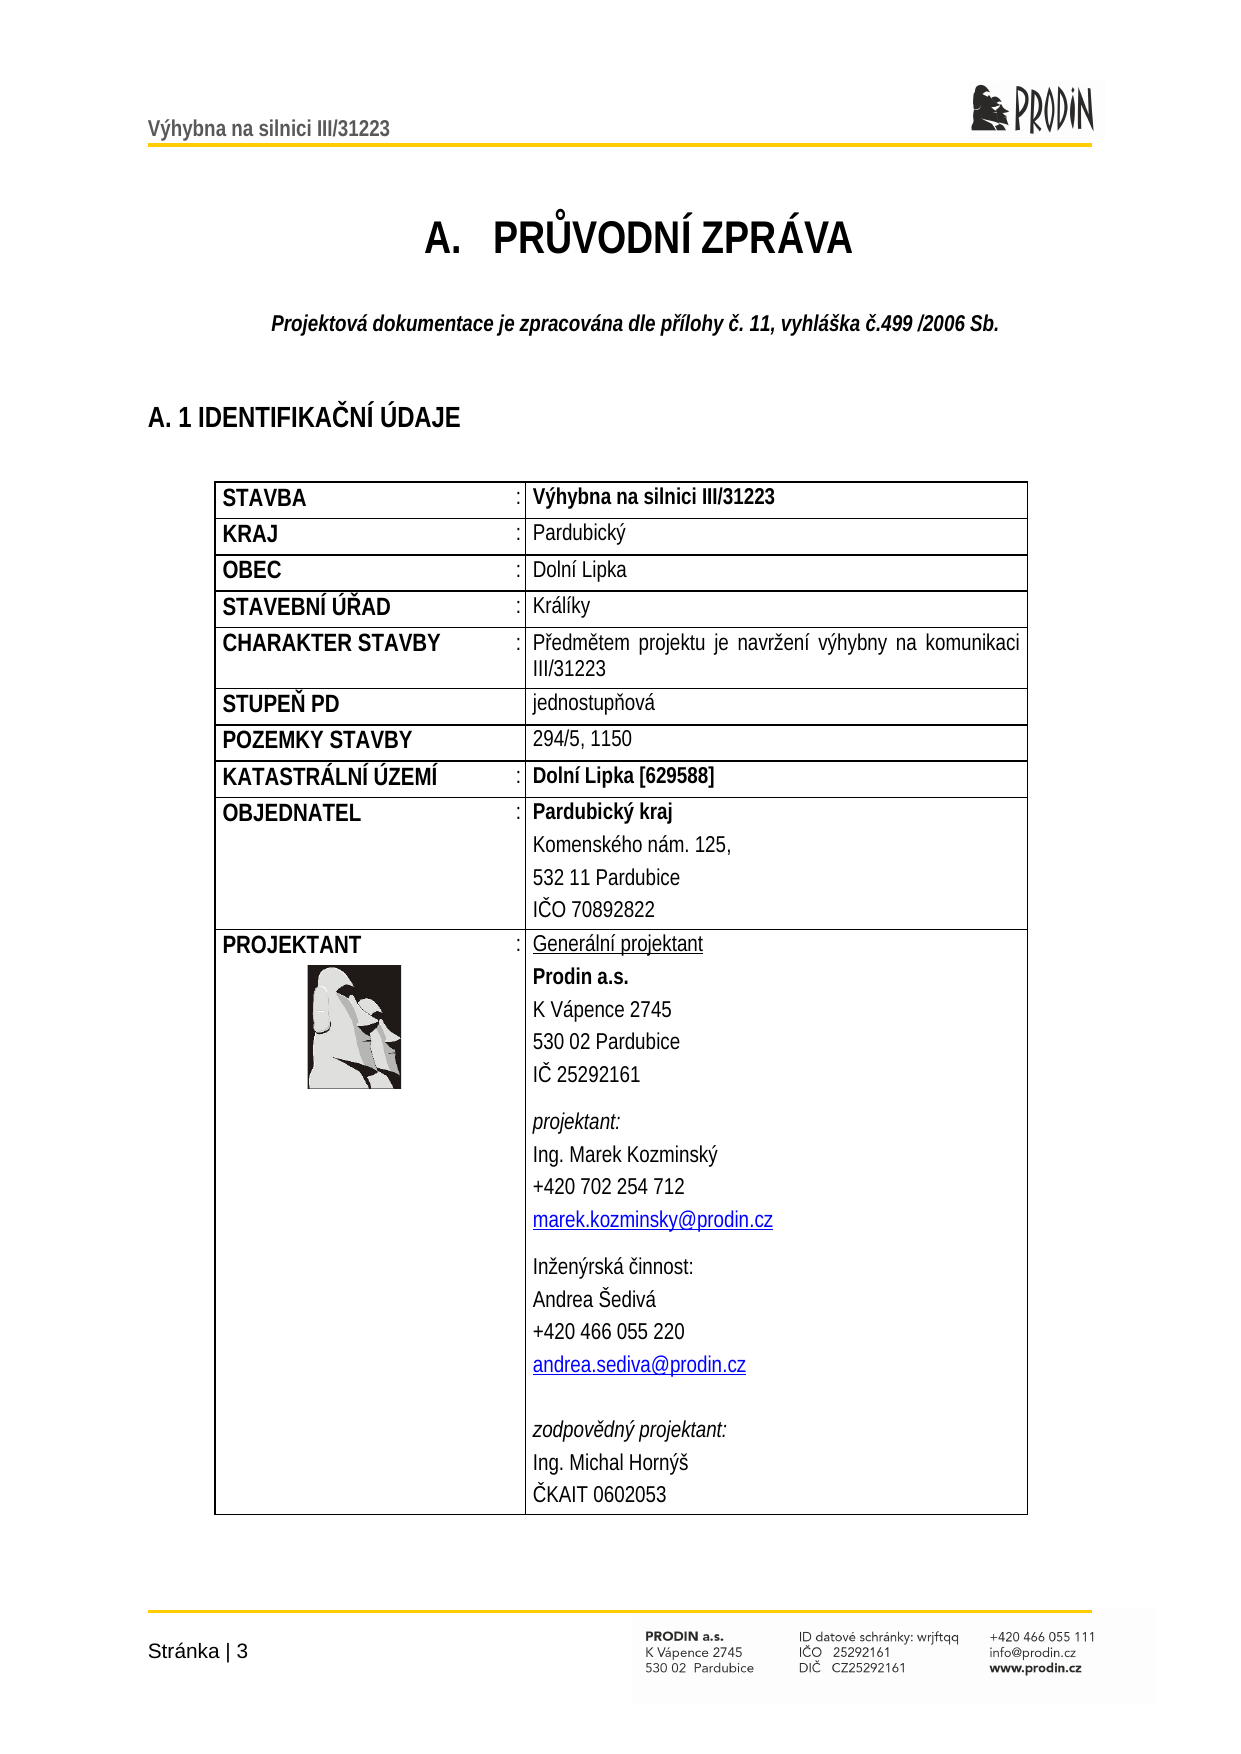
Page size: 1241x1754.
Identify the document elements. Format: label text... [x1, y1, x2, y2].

table_cell : [508, 556, 525, 590]
table_cell : [508, 798, 525, 929]
title PRŮVODNÍ ZPRÁVA [185, 210, 1092, 263]
table_cell [508, 726, 525, 760]
table_cell : [508, 762, 525, 797]
subtitle A. 1 IDENTIFIKAČNÍ údaje [148, 400, 1092, 434]
table_cell : [508, 592, 525, 627]
table_cell : [508, 628, 525, 687]
table_cell Stupeň pd [216, 689, 508, 724]
table_cell katastrální území [216, 762, 508, 797]
table_cell kraj [216, 519, 508, 554]
text Projektová dokumentace je zpracována dle přílohy č. 11, vyhláška č.499 /2006 Sb. [148, 310, 1092, 363]
table_cell : [508, 519, 525, 554]
picture [307, 965, 402, 1089]
table_cell Generální projektant Prodin a.s. K Vápence 2745 530 02 Pardubice IČ 25292161 projektant: Ing. Marek Kozminský +420 702 254 712 marek.kozminsky@prodin.cz Inženýrská činnost: Andrea Šedivá +420 466 055 220 andrea.sediva@prodin.cz zodpovědný projektant: Ing. Michal Hornýš ČKAIT 0602053 [526, 930, 1027, 1514]
table_cell POZEMKY STAVBY [216, 726, 508, 760]
table_header stavba [216, 483, 508, 517]
table_cell [508, 689, 525, 724]
table_header : [508, 483, 525, 517]
table_cell Předmětem projektu je navržení výhybny na komunikaci III/31223 [526, 628, 1027, 687]
picture [968, 81, 1106, 139]
table_cell obec [216, 556, 508, 590]
table_cell STAVEBNÍ ÚŘAD [216, 592, 508, 627]
table_cell jednostupňová [526, 689, 1027, 724]
table_cell Pardubický [526, 519, 1027, 554]
table_cell charakter stavby [216, 628, 508, 687]
table_cell : [508, 930, 525, 1514]
table_cell OBJEDNATEL [216, 798, 508, 929]
table_header Výhybna na silnici III/31223 [526, 483, 1027, 517]
table_cell Pardubický kraj Komenského nám. 125, 532 11 Pardubice IČO 70892822 [526, 798, 1027, 929]
table_cell Dolní Lipka [629588] [526, 762, 1027, 797]
table_cell Dolní Lipka [526, 556, 1027, 590]
picture [632, 1608, 1157, 1703]
table_cell 294/5, 1150 [526, 726, 1027, 760]
table_cell projektant [216, 930, 508, 1514]
table_cell Králíky [526, 592, 1027, 627]
